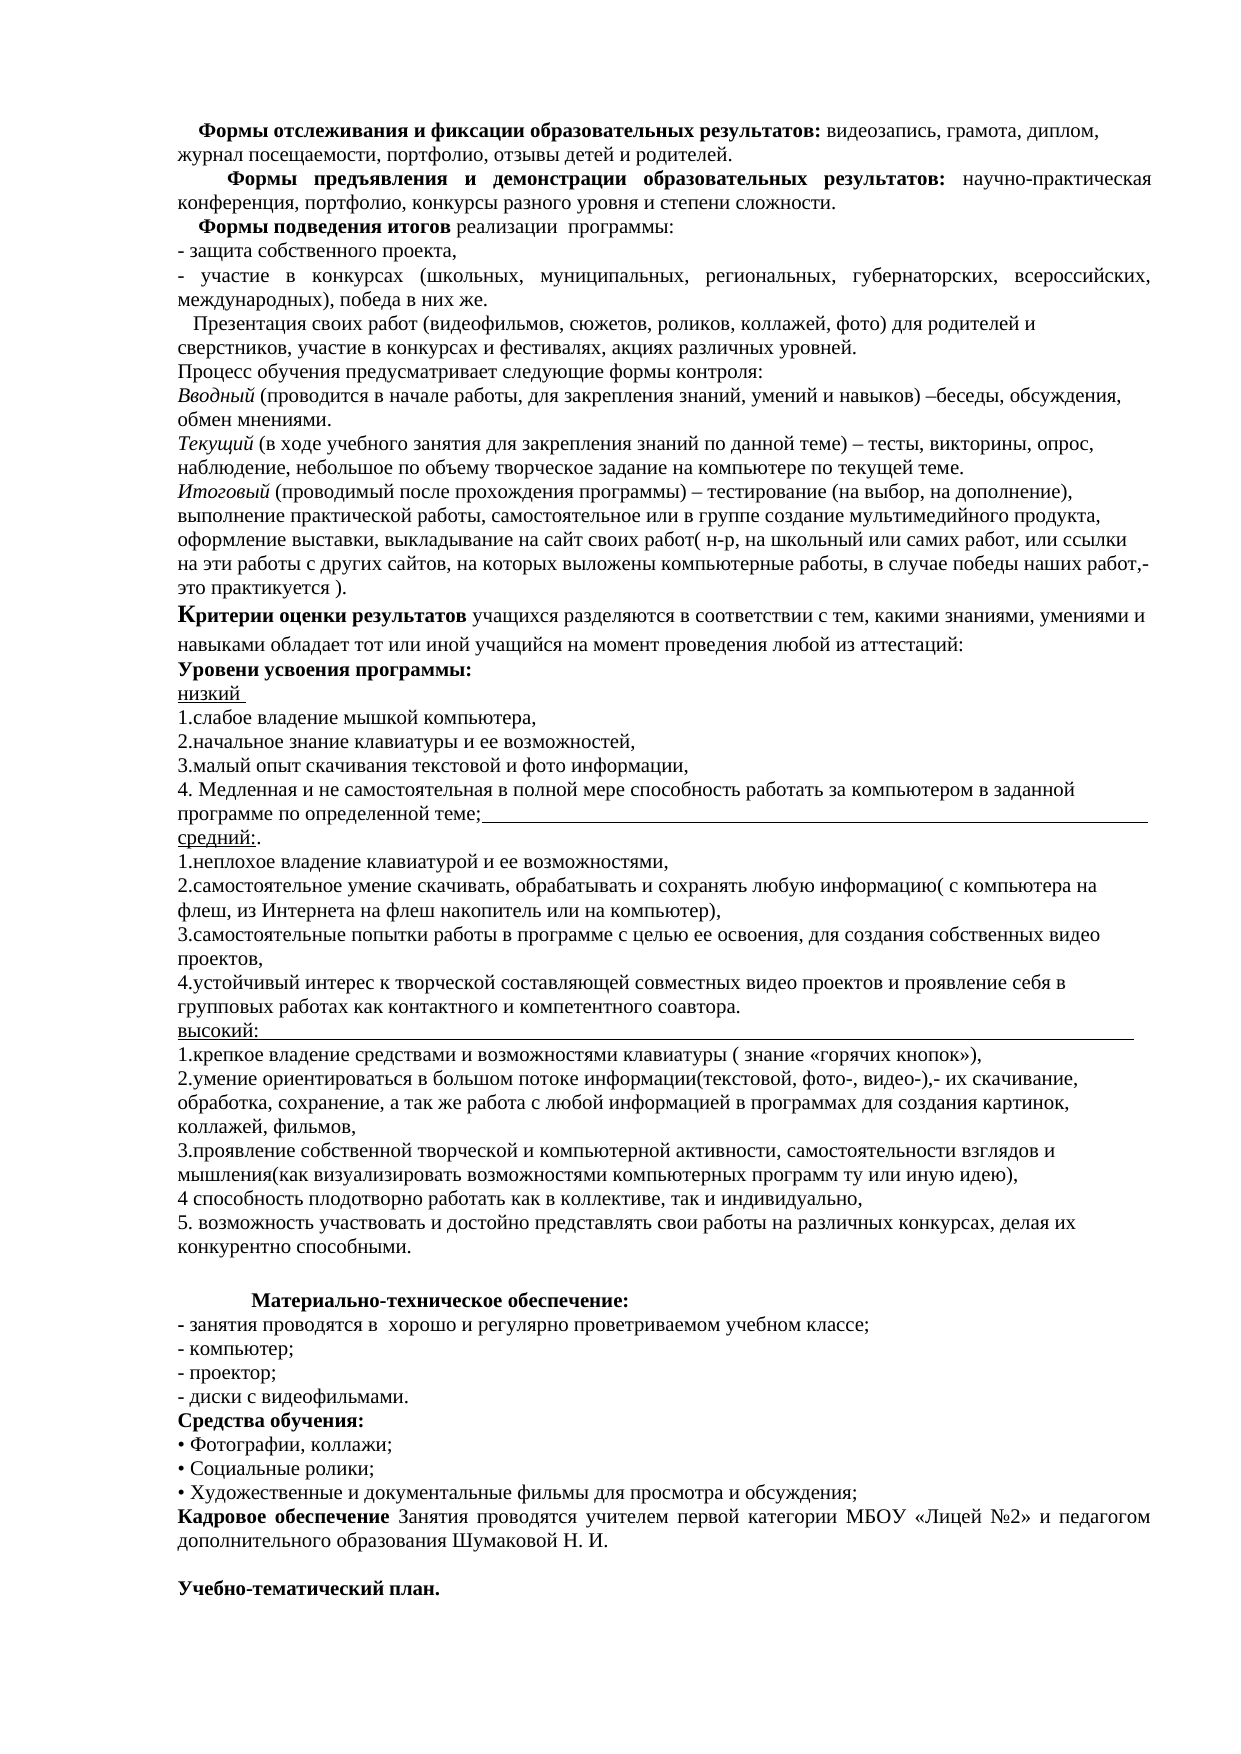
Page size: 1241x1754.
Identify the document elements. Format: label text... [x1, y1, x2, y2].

text Материально-техническое обеспечение: [177, 1288, 1152, 1312]
text Вводный (проводится в начале работы, для закрепления знаний, умений и навыков) –беседы, обсуждения, обмен мнениями. [177, 383, 1152, 431]
text высокий: 1.крепкое владение средствами и возможностями клавиатуры ( знание «горячих кнопок»), 2.умение ориентироваться в большом потоке информации(текстовой, фото-, видео-),- их скачивание, обработка, сохранение, а так же работа с любой информацией в программах для создания картинок, коллажей, фильмов, 3.проявление собственной творческой и компьютерной активности, самостоятельности взглядов и мышления(как визуализировать возможностями компьютерных программ ту или иную идею), 4 способность плодотворно работать как в коллективе, так и индивидуально, 5. возможность участвовать и достойно представлять свои работы на различных конкурсах, делая их конкурентно способными. [177, 1018, 1152, 1258]
text Уровени усвоения программы: низкий [177, 657, 1152, 705]
text - защита собственного проекта, [177, 238, 1152, 262]
text - диски с видеофильмами. [177, 1384, 1152, 1408]
text Кадровое обеспечение Занятия проводятся учителем первой категории МБОУ «Лицей №2» и педагогом дополнительного образования Шумаковой Н. И. [177, 1504, 1152, 1552]
text Формы подведения итогов реализации программы: [177, 214, 1152, 238]
text Презентация своих работ (видеофильмов, сюжетов, роликов, коллажей, фото) для родителей и сверстников, участие в конкурсах и фестивалях, акциях различных уровней. [177, 311, 1152, 359]
text Учебно-тематический план. [177, 1576, 1152, 1600]
text 1.слабое владение мышкой компьютера, 2.начальное знание клавиатуры и ее возможностей, 3.малый опыт скачивания текстовой и фото информации, 4. Медленная и не самостоятельная в полной мере способность работать за компьютером в заданной программе по определенной теме; средний:. 1.неплохое владение клавиатурой и ее возможностями, 2.самостоятельное умение скачивать, обрабатывать и сохранять любую информацию( с компьютера на флеш, из Интернета на флеш накопитель или на компьютер), 3.самостоятельные попытки работы в программе с целью ее освоения, для создания собственных видео проектов, 4.устойчивый интерес к творческой составляющей совместных видео проектов и проявление себя в групповых работах как контактного и компетентного соавтора. [177, 705, 1152, 1018]
text Итоговый (проводимый после прохождения программы) – тестирование (на выбор, на дополнение), выполнение практической работы, самостоятельное или в группе создание мультимедийного продукта, оформление выставки, выкладывание на сайт своих работ( н-р, на школьный или самих работ, или ссылки на эти работы с других сайтов, на которых выложены компьютерные работы, в случае победы наших работ,-это практикуется ). [177, 479, 1152, 599]
text Критерии оценки результатов учащихся разделяются в соответствии с тем, какими знаниями, умениями и навыками обладает тот или иной учащийся на момент проведения любой из аттестаций: [177, 599, 1152, 657]
text • Художественные и документальные фильмы для просмотра и обсуждения; [177, 1480, 1152, 1504]
text • Фотографии, коллажи; [177, 1432, 1152, 1456]
text - участие в конкурсах (школьных, муниципальных, региональных, губернаторских, всероссийских, международных), победа в них же. [177, 262, 1152, 311]
text - проектор; [177, 1360, 1152, 1384]
text Формы предъявления и демонстрации образовательных результатов: научно-практическая конференция, портфолио, конкурсы разного уровня и степени сложности. [177, 166, 1152, 214]
text - компьютер; [177, 1336, 1152, 1360]
text • Социальные ролики; [177, 1456, 1152, 1480]
text Средства обучения: [177, 1408, 1152, 1432]
text Процесс обучения предусматривает следующие формы контроля: [177, 359, 1152, 383]
text - занятия проводятся в хорошо и регулярно проветриваемом учебном классе; [177, 1312, 1152, 1336]
text Формы отслеживания и фиксации образовательных результатов: видеозапись, грамота, диплом, журнал посещаемости, портфолио, отзывы детей и родителей. [177, 118, 1152, 166]
text Текущий (в ходе учебного занятия для закрепления знаний по данной теме) – тесты, викторины, опрос, наблюдение, небольшое по объему творческое задание на компьютере по текущей теме. [177, 431, 1152, 479]
